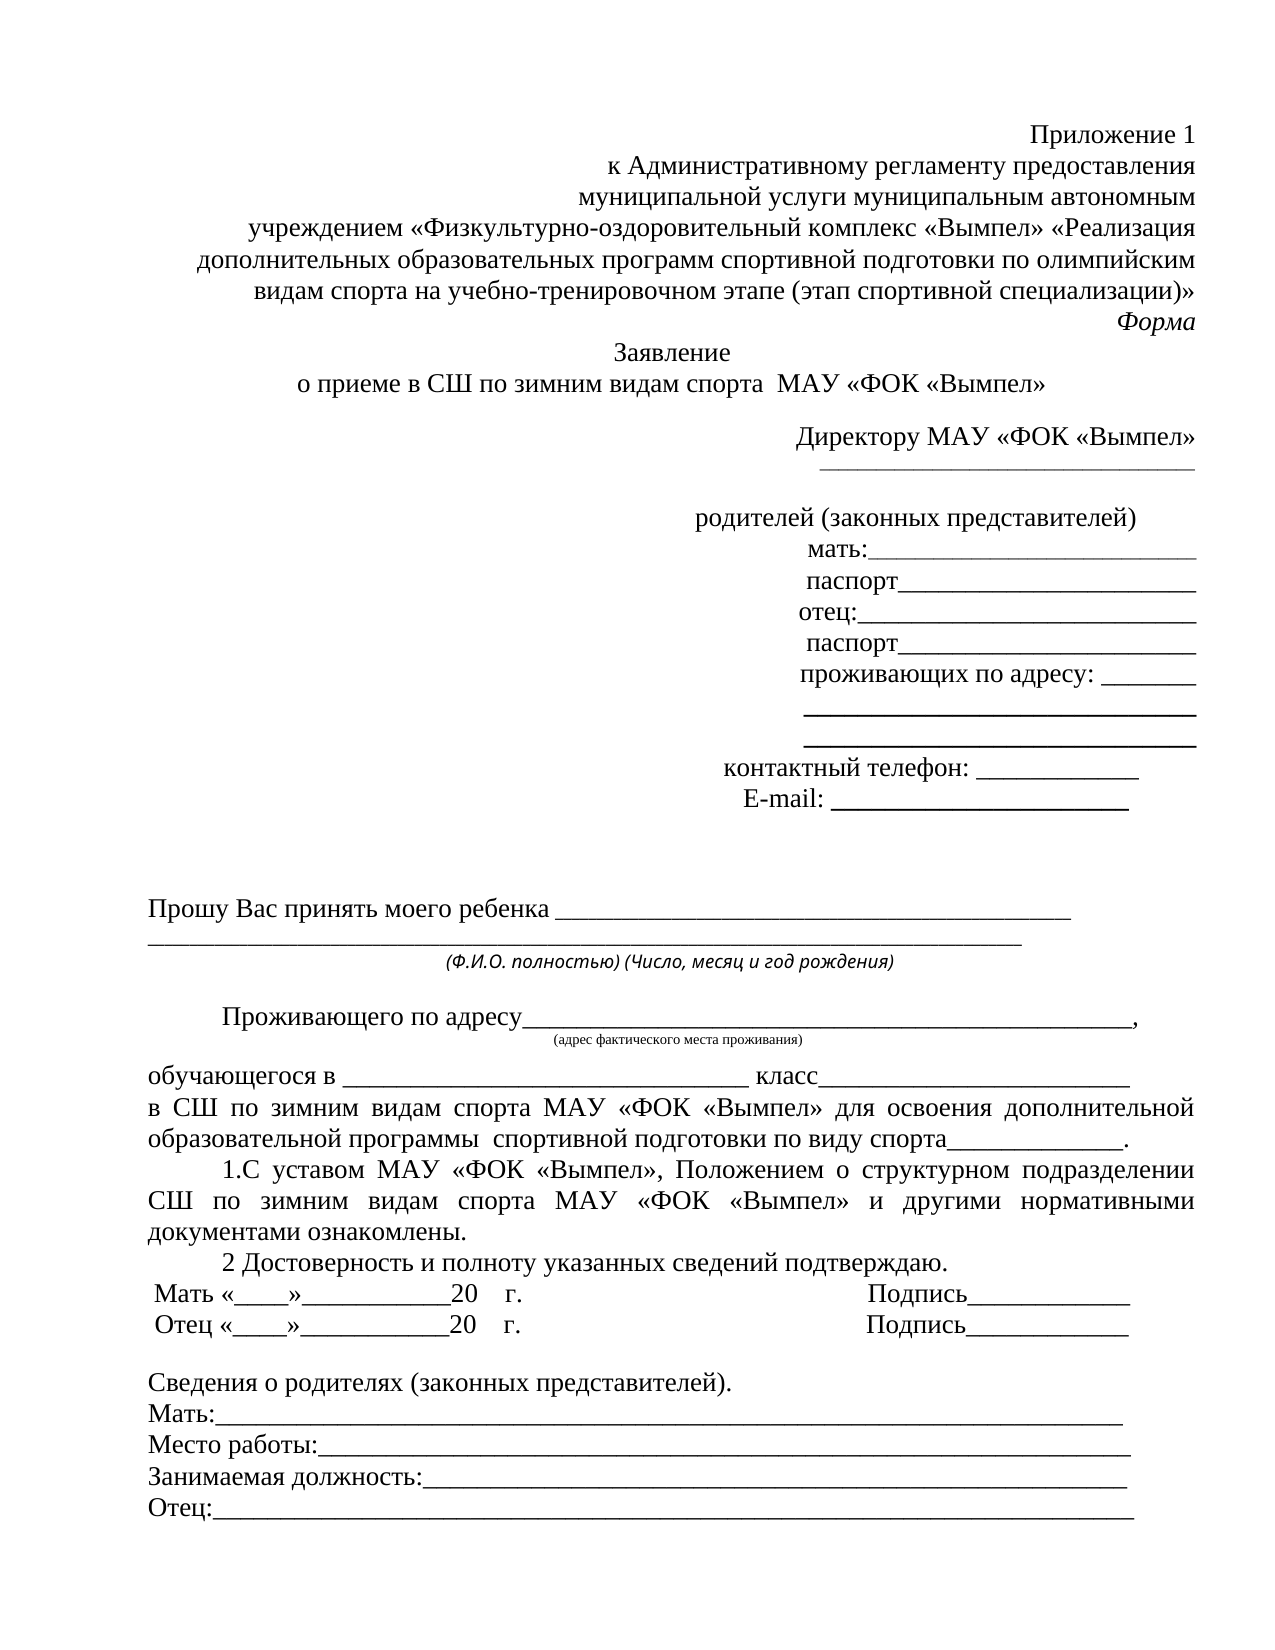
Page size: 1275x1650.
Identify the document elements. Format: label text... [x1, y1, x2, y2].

text 1.С уставом МАУ «ФОК «Вымпел», Положением о структурном подразделении СШ по зимним видам спорта МАУ «ФОК «Вымпел» и другими нормативными документами ознакомлены. [148, 1153, 1196, 1246]
subtitle о приеме в СШ по зимним видам спорта МАУ «ФОК «Вымпел» [148, 367, 1196, 398]
text (Ф.И.О. полностью) (Число, месяц и год рождения) [148, 948, 1196, 974]
text в СШ по зимним видам спорта МАУ «ФОК «Вымпел» для освоения дополнительной образовательной программы спортивной подготовки по виду спорта_____________. [148, 1091, 1196, 1153]
text (адрес фактического места проживания) [148, 1031, 1196, 1059]
text родителей (законных представителей) [148, 501, 1196, 533]
text Директору МАУ «ФОК «Вымпел» [148, 420, 1196, 451]
text Отец «____»___________20 г. Подпись____________ [148, 1309, 1196, 1340]
text Приложение 1 [148, 118, 1196, 149]
text муниципальной услуги муниципальным автономным [148, 180, 1196, 212]
text Проживающего по адресу_____________________________________________, [148, 999, 1196, 1031]
text Сведения о родителях (законных представителей). [148, 1366, 1196, 1397]
subtitle Заявление [148, 336, 1196, 367]
text Прошу Вас принять моего ребенка ______________________________________________________________ [148, 892, 1196, 923]
text обучающегося в ______________________________ класс_______________________ [148, 1059, 1196, 1091]
text к Административному регламенту предоставления [148, 149, 1196, 180]
text учреждением «Физкультурно-оздоровительный комплекс «Вымпел» «Реализация дополнительных образовательных программ спортивной подготовки по олимпийским видам спорта на учебно-тренировочном этапе (этап спортивной специализации)» [148, 212, 1196, 305]
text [148, 1459, 1196, 1491]
text мать:___________________________________ паспорт______________________ отец:_________________________ паспорт______________________ проживающих по адресу: _______ _____________________________ _____________________________ [148, 533, 1196, 751]
text _________________________________________________________________________________________________________ [148, 923, 1196, 948]
text Мать:___________________________________________________________________ [148, 1397, 1196, 1428]
text Отец:____________________________________________________________________ [148, 1491, 1196, 1522]
text 2 Достоверность и полноту указанных сведений подтверждаю. [148, 1246, 1196, 1277]
text E-mail: ______________________ [148, 782, 1196, 813]
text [148, 1428, 1196, 1459]
text Мать «____»___________20 г. Подпись____________ [148, 1277, 1196, 1309]
text Форма [148, 305, 1196, 336]
text контактный телефон: ____________ [148, 751, 1196, 782]
text ________________________________________ [148, 451, 1196, 473]
